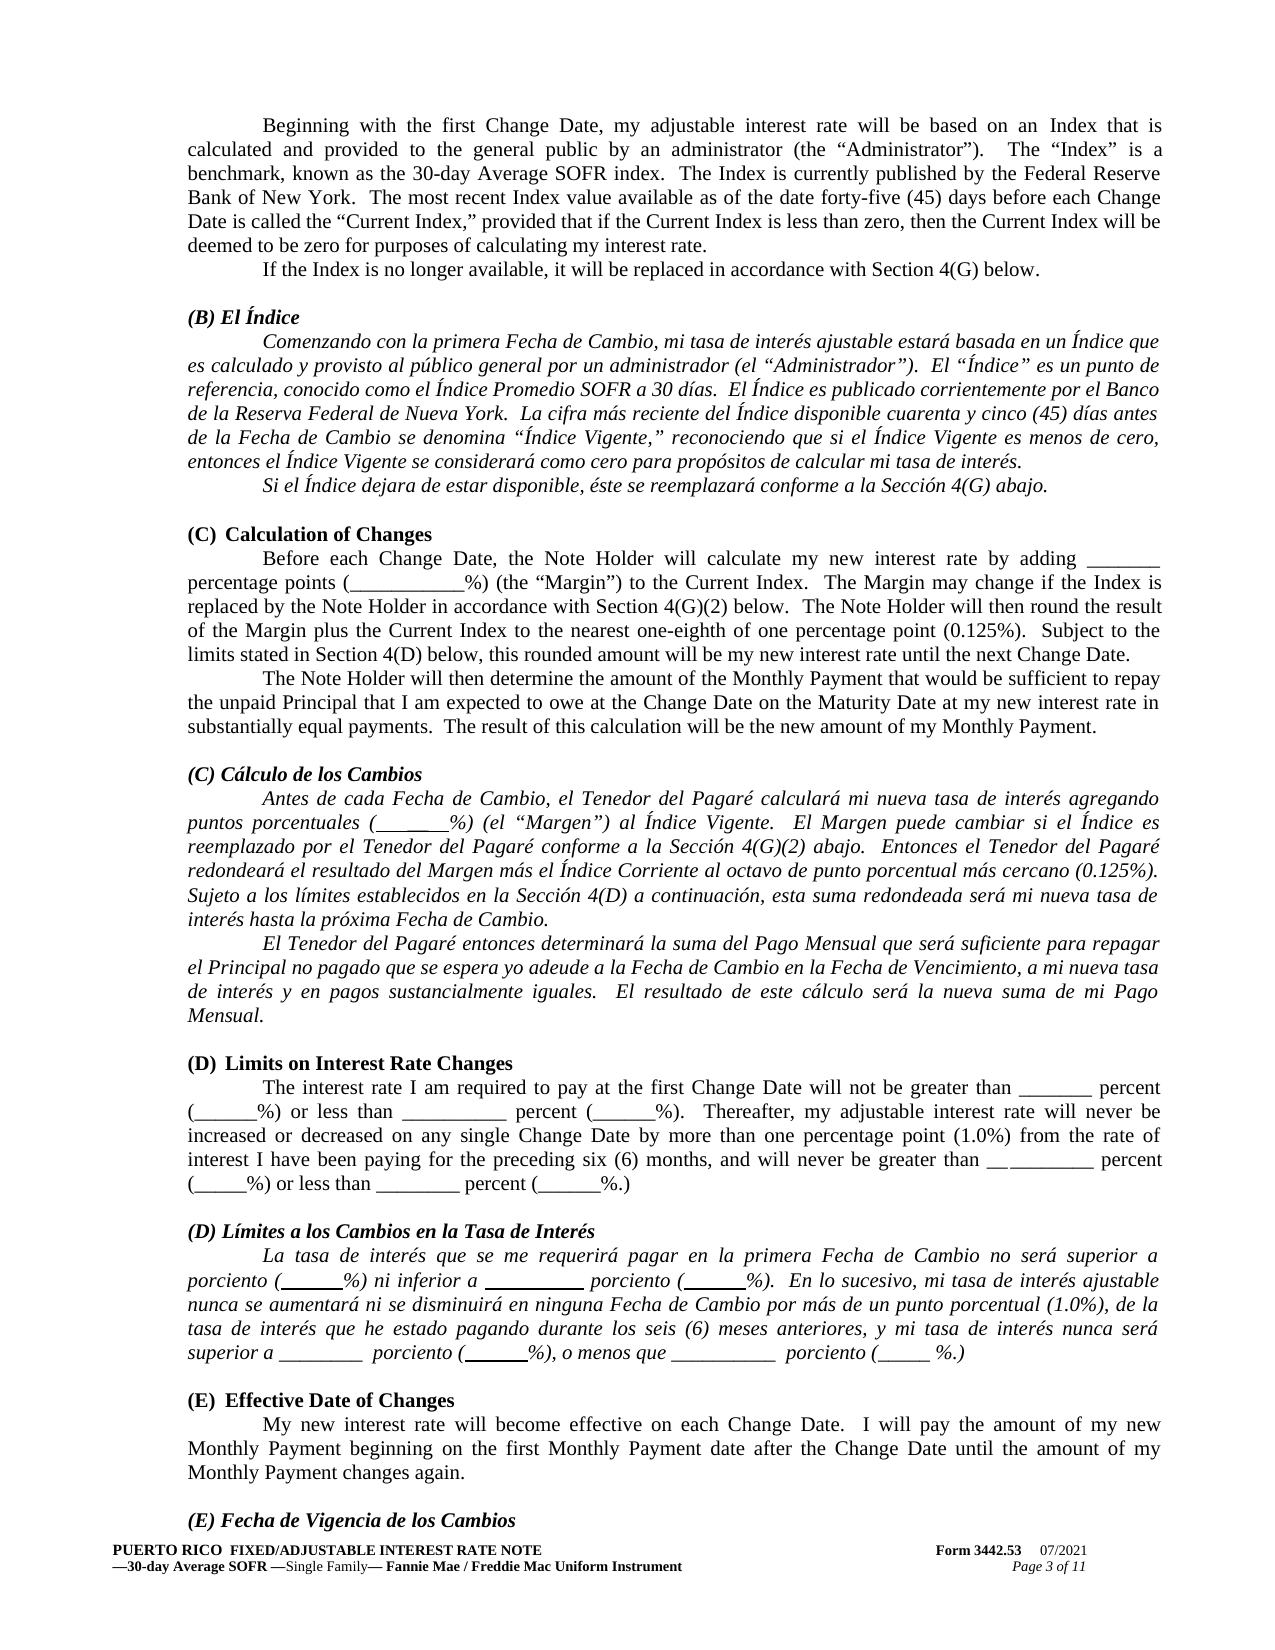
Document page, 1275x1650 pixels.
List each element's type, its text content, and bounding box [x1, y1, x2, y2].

text Antes de cada Fecha de Cambio, el Tenedor del Pagaré calculará mi nueva tasa de interés agregando puntos porcentuales ( __ %) (el “Margen”) al Índice Vigente. El Margen puede cambiar si el Índice es reemplazado por el Tenedor del Pagaré conforme a la Sección 4(G)(2) abajo. Entonces el Tenedor del Pagaré redondeará el resultado del Margen más el Índice Corriente al octavo de punto porcentual más cercano (0.125%). Sujeto a los límites establecidos en la Sección 4(D) a continuación, esta suma redondeada será mi nueva tasa de interés hasta la próxima Fecha de Cambio. [187, 786, 1162, 931]
text La tasa de interés que se me requerirá pagar en la primera Fecha de Cambio no será superior a porciento ( __ %) ni inferior a porciento ( __ %). En lo sucesivo, mi tasa de interés ajustable nunca se aumentará ni se disminuirá en ninguna Fecha de Cambio por más de un punto porcentual (1.0%), de la tasa de interés que he estado pagando durante los seis (6) meses anteriores, y mi tasa de interés nunca será superior a ________ porciento ( ___ %), o menos que __________ porciento (_____ %.) [187, 1243, 1162, 1364]
text If the Index is no longer available, it will be replaced in accordance with Section 4(G) below. [187, 257, 1162, 281]
text (D) Límites a los Cambios en la Tasa de Interés [150, 1219, 1162, 1243]
text (B) El Índice [187, 305, 1162, 329]
text Si el Índice dejara de estar disponible, éste se reemplazará conforme a la Sección 4(G) abajo. [150, 473, 1162, 497]
list Limits on Interest Rate Changes [187, 1051, 1162, 1075]
text Beginning with the first Change Date, my adjustable interest rate will be based on an Index that is calculated and provided to the general public by an administrator (the “Administrator”). The “Index” is a benchmark, known as the 30-day Average SOFR index. The Index is currently published by the Federal Reserve Bank of New York. The most recent Index value available as of the date forty-five (45) days before each Change Date is called the “Current Index,” provided that if the Current Index is less than zero, then the Current Index will be deemed to be zero for purposes of calculating my interest rate. [187, 112, 1162, 257]
text Before each Change Date, the Note Holder will calculate my new interest rate by adding _______ percentage points (___________%) (the “Margin”) to the Current Index. The Margin may change if the Index is replaced by the Note Holder in accordance with Section 4(G)(2) below. The Note Holder will then round the result of the Margin plus the Current Index to the nearest one-eighth of one percentage point (0.125%). Subject to the limits stated in Section 4(D) below, this rounded amount will be my new interest rate until the next Change Date. [187, 546, 1162, 666]
list Calculation of Changes [187, 522, 1162, 546]
text (C) Cálculo de los Cambios [187, 762, 1162, 786]
text The interest rate I am required to pay at the first Change Date will not be greater than _______ percent (______%) or less than __________ percent (______%). Thereafter, my adjustable interest rate will never be increased or decreased on any single Change Date by more than one percentage point (1.0%) from the rate of interest I have been paying for the preceding six (6) months, and will never be greater than __________ percent (_____%) or less than ________ percent (______%.) [187, 1075, 1162, 1195]
text The Note Holder will then determine the amount of the Monthly Payment that would be sufficient to repay the unpaid Principal that I am expected to owe at the Change Date on the Maturity Date at my new interest rate in substantially equal payments. The result of this calculation will be the new amount of my Monthly Payment. [187, 666, 1162, 738]
list Effective Date of Changes [187, 1388, 1162, 1412]
text My new interest rate will become effective on each Change Date. I will pay the amount of my new Monthly Payment beginning on the first Monthly Payment date after the Change Date until the amount of my Monthly Payment changes again. [187, 1412, 1162, 1484]
text (E) Fecha de Vigencia de los Cambios [112, 1508, 1162, 1532]
text Comenzando con la primera Fecha de Cambio, mi tasa de interés ajustable estará basada en un Índice que es calculado y provisto al público general por un administrador (el “Administrador”). El “Índice” es un punto de referencia, conocido como el Índice Promedio SOFR a 30 días. El Índice es publicado corrientemente por el Banco de la Reserva Federal de Nueva York. La cifra más reciente del Índice disponible cuarenta y cinco (45) días antes de la Fecha de Cambio se denomina “Índice Vigente,” reconociendo que si el Índice Vigente es menos de cero, entonces el Índice Vigente se considerará como cero para propósitos de calcular mi tasa de interés. [187, 329, 1162, 473]
text El Tenedor del Pagaré entonces determinará la suma del Pago Mensual que será suficiente para repagar el Principal no pagado que se espera yo adeude a la Fecha de Cambio en la Fecha de Vencimiento, a mi nueva tasa de interés y en pagos sustancialmente iguales. El resultado de este cálculo será la nueva suma de mi Pago Mensual. [187, 931, 1162, 1027]
